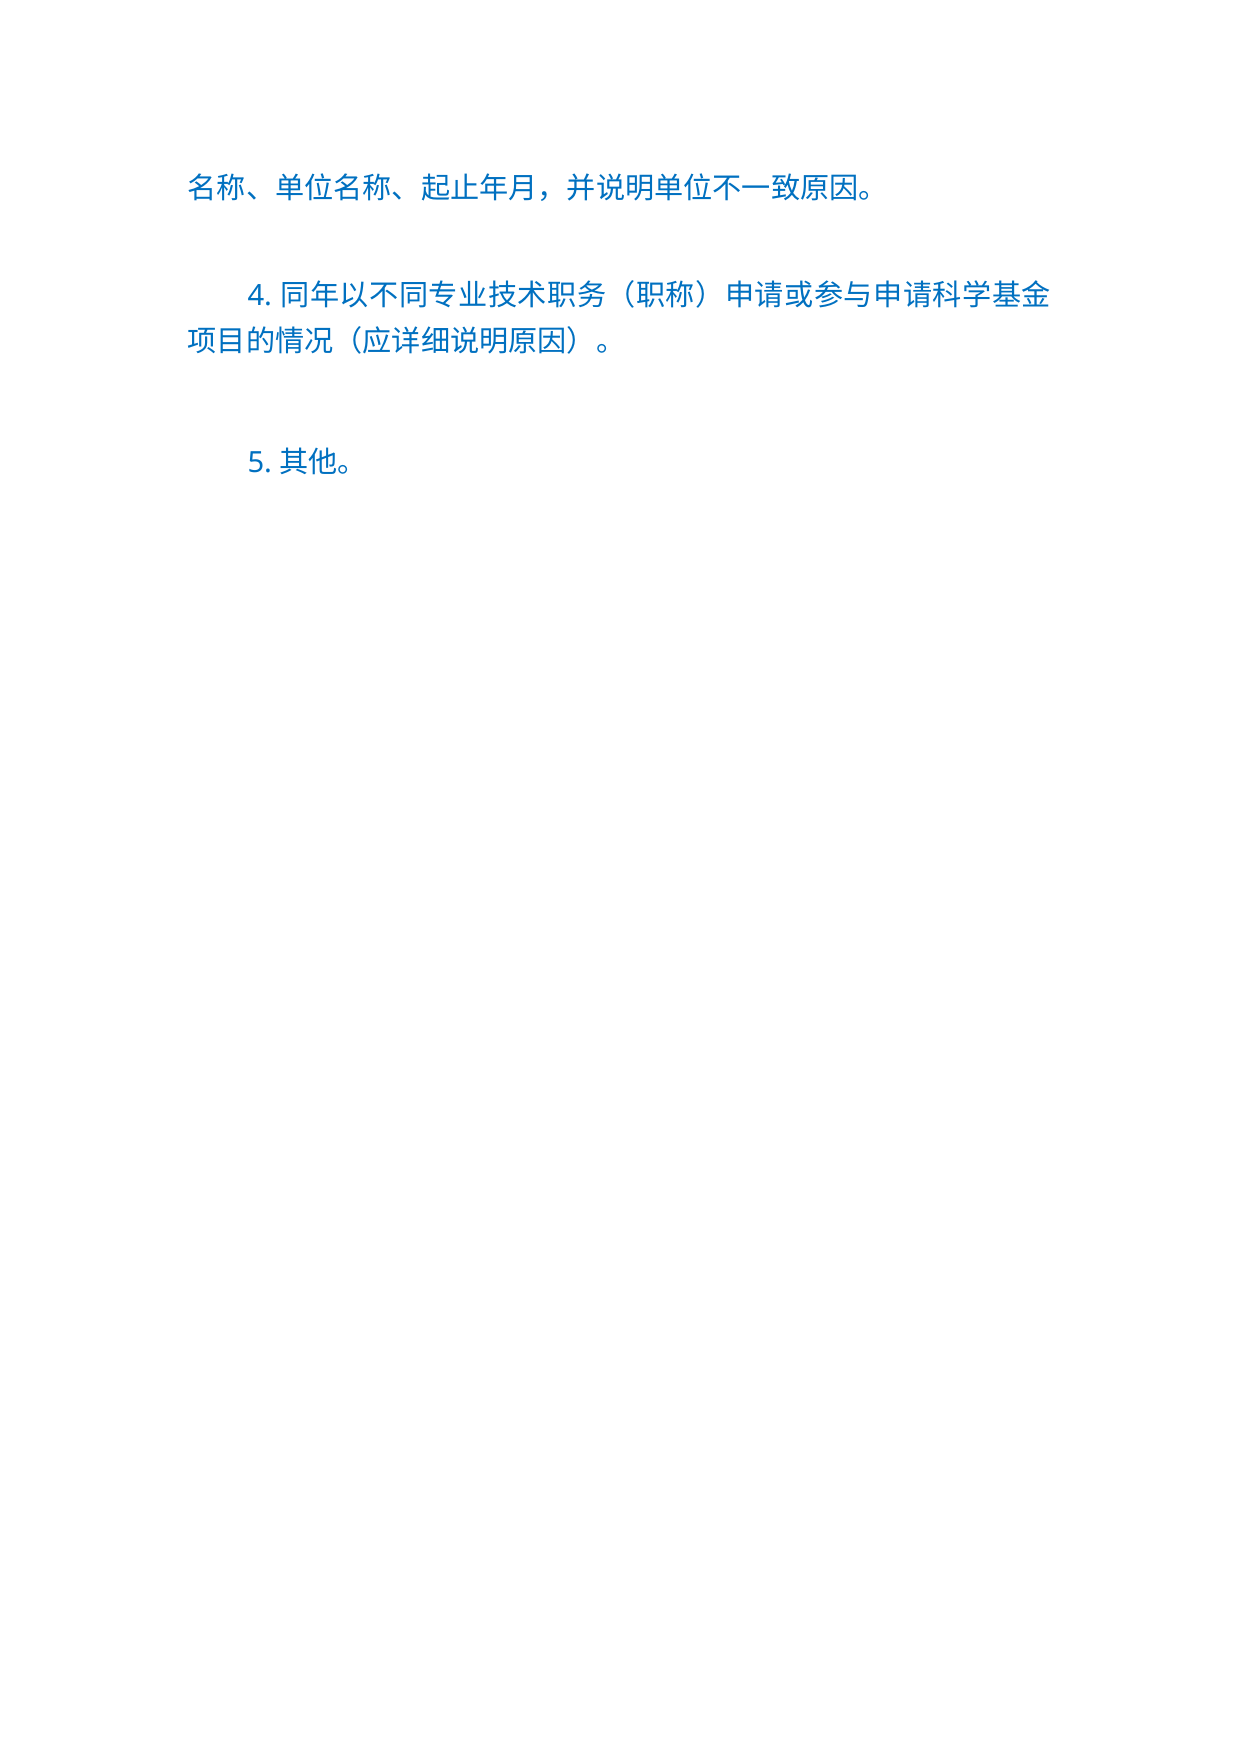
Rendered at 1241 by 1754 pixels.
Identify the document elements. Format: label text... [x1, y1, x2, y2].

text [187, 162, 1053, 208]
text 4. 同年以不同专业技术职务（职称）申请或参与申请科学基金项目的情况（应详细说明原因）。 [187, 269, 1053, 361]
text 5. 其他。 [187, 435, 1053, 481]
